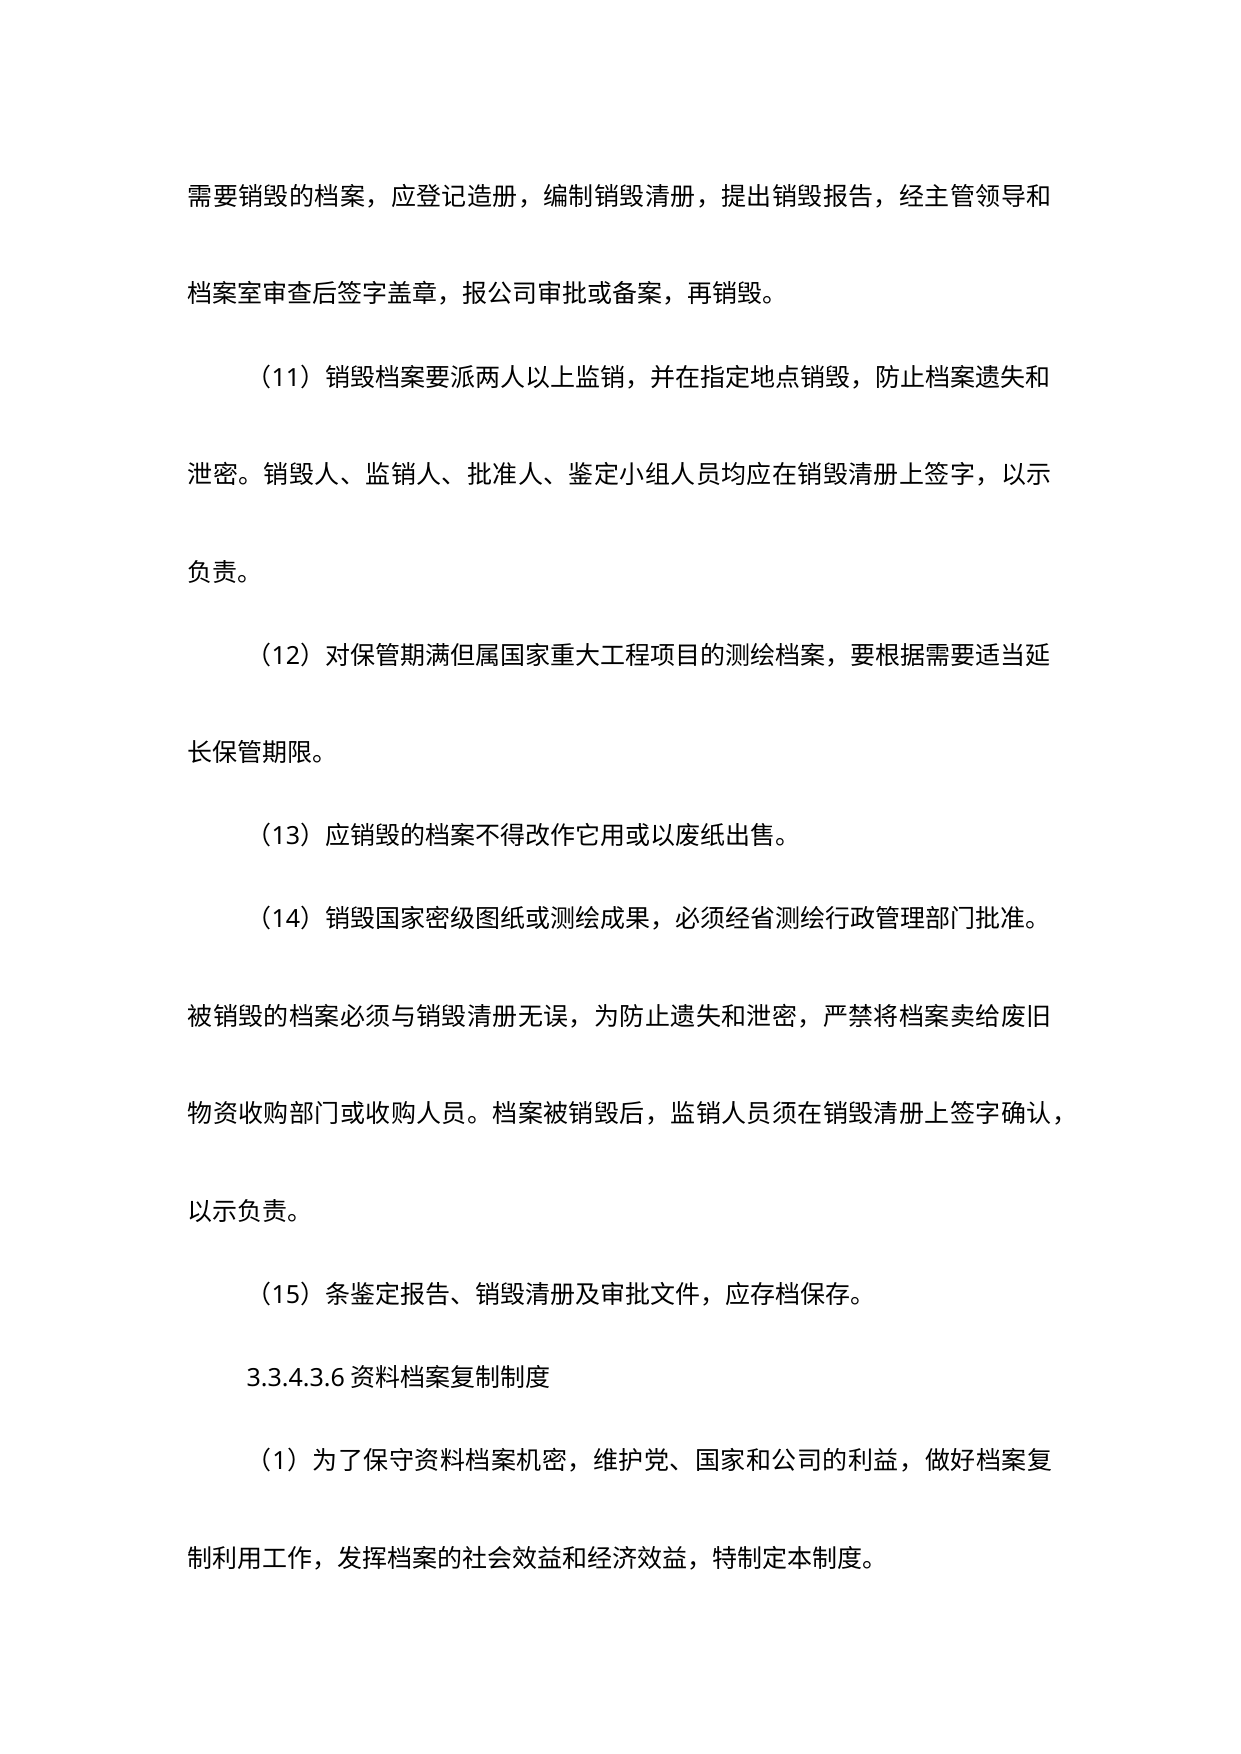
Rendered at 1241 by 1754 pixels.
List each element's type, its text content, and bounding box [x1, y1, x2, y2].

text （12）对保管期满但属国家重大工程项目的测绘档案，要根据需要适当延长保管期限。 [187, 621, 1053, 783]
text （1）为了保守资料档案机密，维护党、国家和公司的利益，做好档案复制利用工作，发挥档案的社会效益和经济效益，特制定本制度。 [187, 1426, 1053, 1589]
text （13）应销毁的档案不得改作它用或以废纸出售。 [187, 801, 1053, 866]
text 3.3.4.3.6资料档案复制制度 [187, 1343, 1053, 1408]
text （11）销毁档案要派两人以上监销，并在指定地点销毁，防止档案遗失和泄密。销毁人、监销人、批准人、鉴定小组人员均应在销毁清册上签字，以示负责。 [187, 343, 1053, 603]
text （14）销毁国家密级图纸或测绘成果，必须经省测绘行政管理部门批准。被销毁的档案必须与销毁清册无误，为防止遗失和泄密，严禁将档案卖给废旧物资收购部门或收购人员。档案被销毁后，监销人员须在销毁清册上签字确认，以示负责。 [187, 884, 1053, 1242]
text （15）条鉴定报告、销毁清册及审批文件，应存档保存。 [187, 1260, 1053, 1325]
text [187, 162, 1053, 324]
